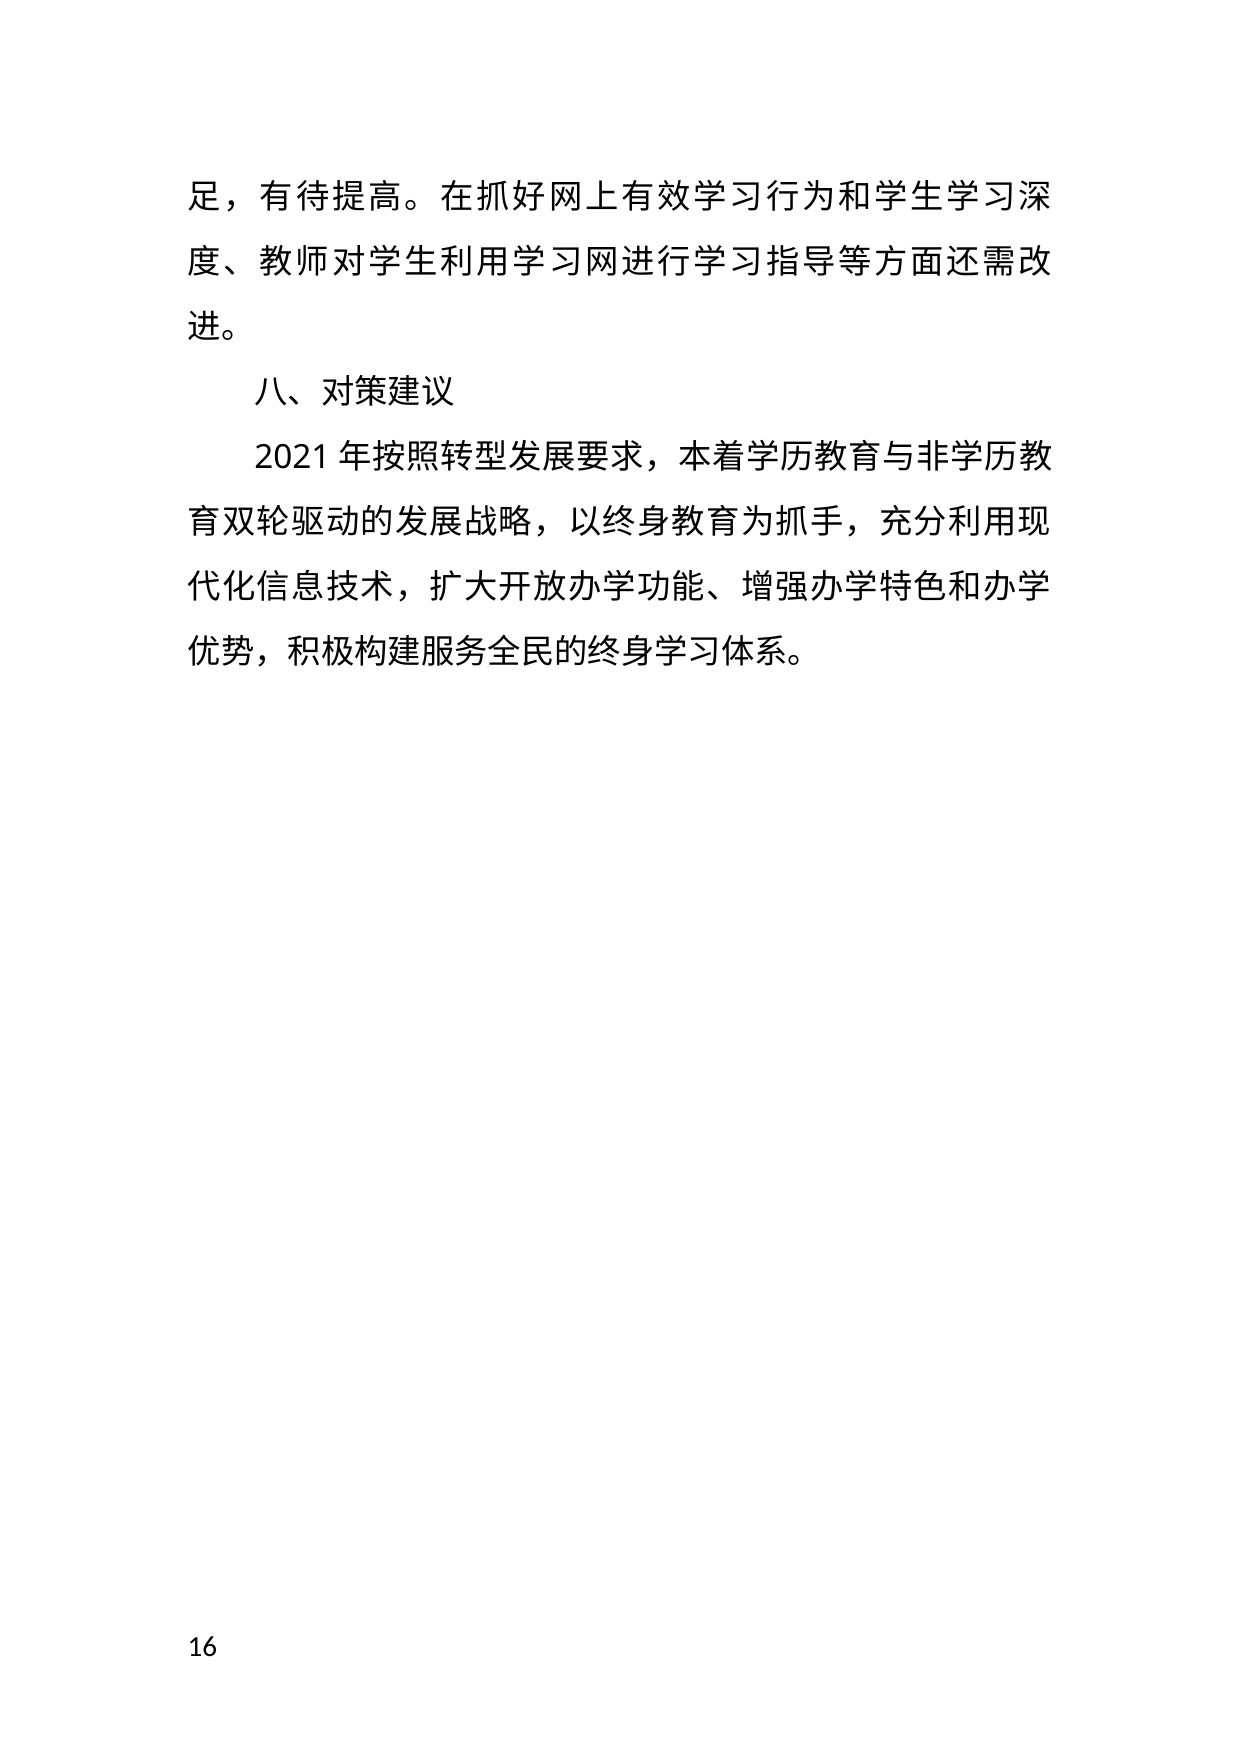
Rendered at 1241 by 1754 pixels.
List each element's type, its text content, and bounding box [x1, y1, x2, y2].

list 八、对策建议 [187, 357, 1053, 422]
text 2021年按照转型发展要求，本着学历教育与非学历教育双轮驱动的发展战略，以终身教育为抓手，充分利用现代化信息技术，扩大开放办学功能、增强办学特色和办学优势，积极构建服务全民的终身学习体系。 [187, 422, 1053, 682]
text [187, 162, 1053, 357]
